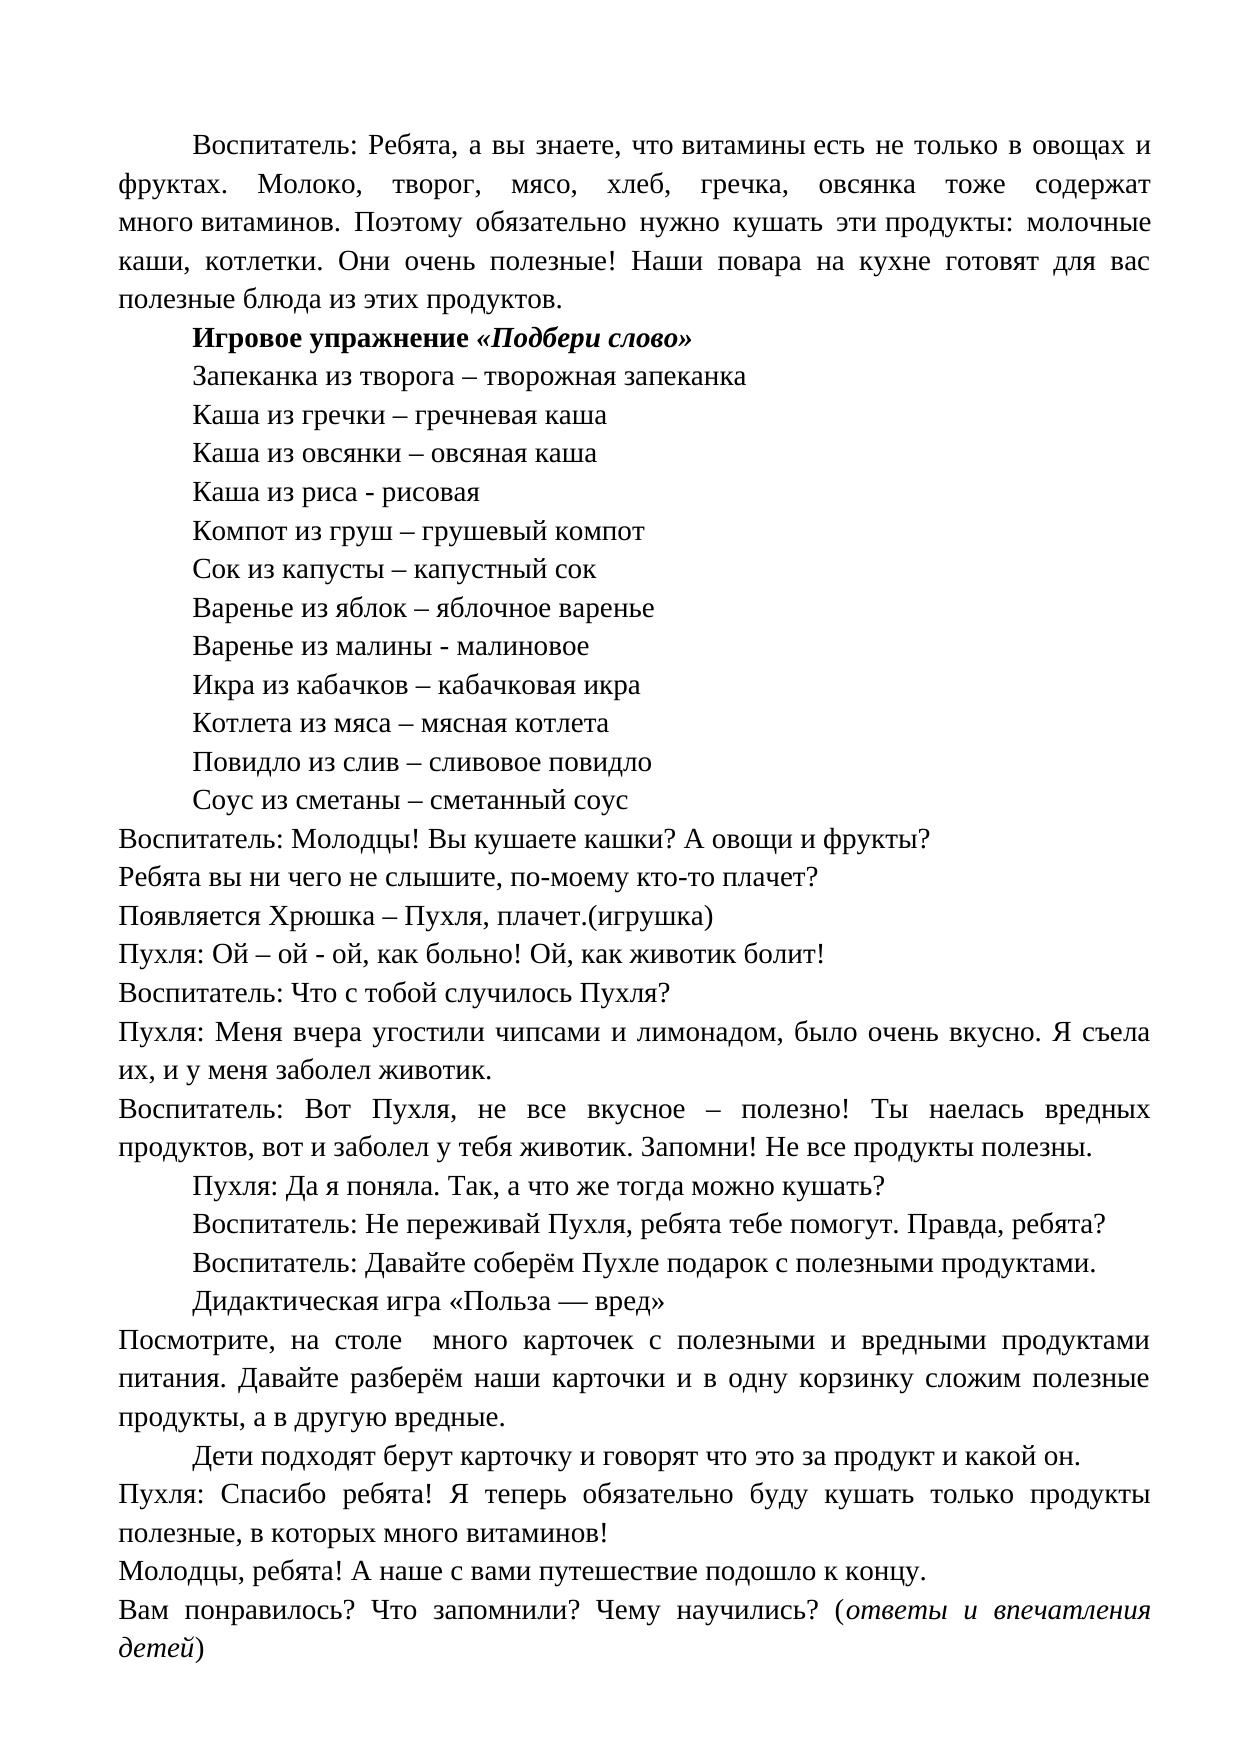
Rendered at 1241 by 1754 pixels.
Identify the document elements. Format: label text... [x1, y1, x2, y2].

text Пухля: Да я поняла. Так, а что же тогда можно кушать? [118, 1168, 1152, 1201]
text Дети подходят берут карточку и говорят что это за продукт и какой он. [118, 1438, 1152, 1471]
text Вам понравилось? Что запомнили? Чему научились? (ответы и впечатления детей) [118, 1592, 1152, 1664]
text Молодцы, ребята! А наше с вами путешествие подошло к концу. [118, 1553, 1152, 1587]
text Дидактическая игра «Польза — вред» [118, 1283, 1152, 1317]
text Пухля: Спасибо ребята! Я теперь обязательно буду кушать только продукты полезные, в которых много витаминов! [118, 1476, 1152, 1548]
text Компот из груш – грушевый компот [118, 513, 1152, 546]
text Посмотрите, на столе много карточек с полезными и вредными продуктами питания. Давайте разберём наши карточки и в одну корзинку сложим полезные продукты, а в другую вредные. [118, 1322, 1152, 1433]
text Каша из риса - рисовая [118, 474, 1152, 508]
text Варенье из яблок – яблочное варенье [118, 590, 1152, 623]
text Ребята вы ни чего не слышите, по-моему кто-то плачет? [118, 859, 1152, 893]
text Воспитатель: Молодцы! Вы кушаете кашки? А овощи и фрукты? [118, 821, 1152, 854]
text Воспитатель: Ребята, а вы знаете, что витамины есть не только в овощах и фруктах. Молоко, творог, мясо, хлеб, гречка, овсянка тоже содержат много витаминов. Поэтому обязательно нужно кушать эти продукты: молочные каши, котлетки. Они очень полезные! Наши повара на кухне готовят для вас полезные блюда из этих продуктов. [118, 127, 1152, 315]
text Воспитатель: Не переживай Пухля, ребята тебе помогут. Правда, ребята? [118, 1206, 1152, 1240]
text Пухля: Ой – ой - ой, как больно! Ой, как животик болит! [118, 937, 1152, 970]
text Сок из капусты – капустный сок [118, 551, 1152, 585]
text Икра из кабачков – кабачковая икра [118, 667, 1152, 700]
text Воспитатель: Что с тобой случилось Пухля? [118, 975, 1152, 1009]
text Пухля: Меня вчера угостили чипсами и лимонадом, было очень вкусно. Я съела их, и у меня заболел животик. [118, 1014, 1152, 1086]
text Котлета из мяса – мясная котлета [118, 705, 1152, 739]
text Воспитатель: Давайте соберём Пухле подарок с полезными продуктами. [118, 1245, 1152, 1278]
text Каша из овсянки – овсяная каша [118, 436, 1152, 469]
text Варенье из малины - малиновое [118, 628, 1152, 662]
text Повидло из слив – сливовое повидло [118, 744, 1152, 777]
text Появляется Хрюшка – Пухля, плачет.(игрушка) [118, 898, 1152, 932]
text Воспитатель: Вот Пухля, не все вкусное – полезно! Ты наелась вредных продуктов, вот и заболел у тебя животик. Запомни! Не все продукты полезны. [118, 1091, 1152, 1163]
text Соус из сметаны – сметанный соус [118, 782, 1152, 816]
text Каша из гречки – гречневая каша [118, 397, 1152, 431]
text Игровое упражнение «Подбери слово» [118, 320, 1152, 353]
text Запеканка из творога – творожная запеканка [118, 358, 1152, 392]
